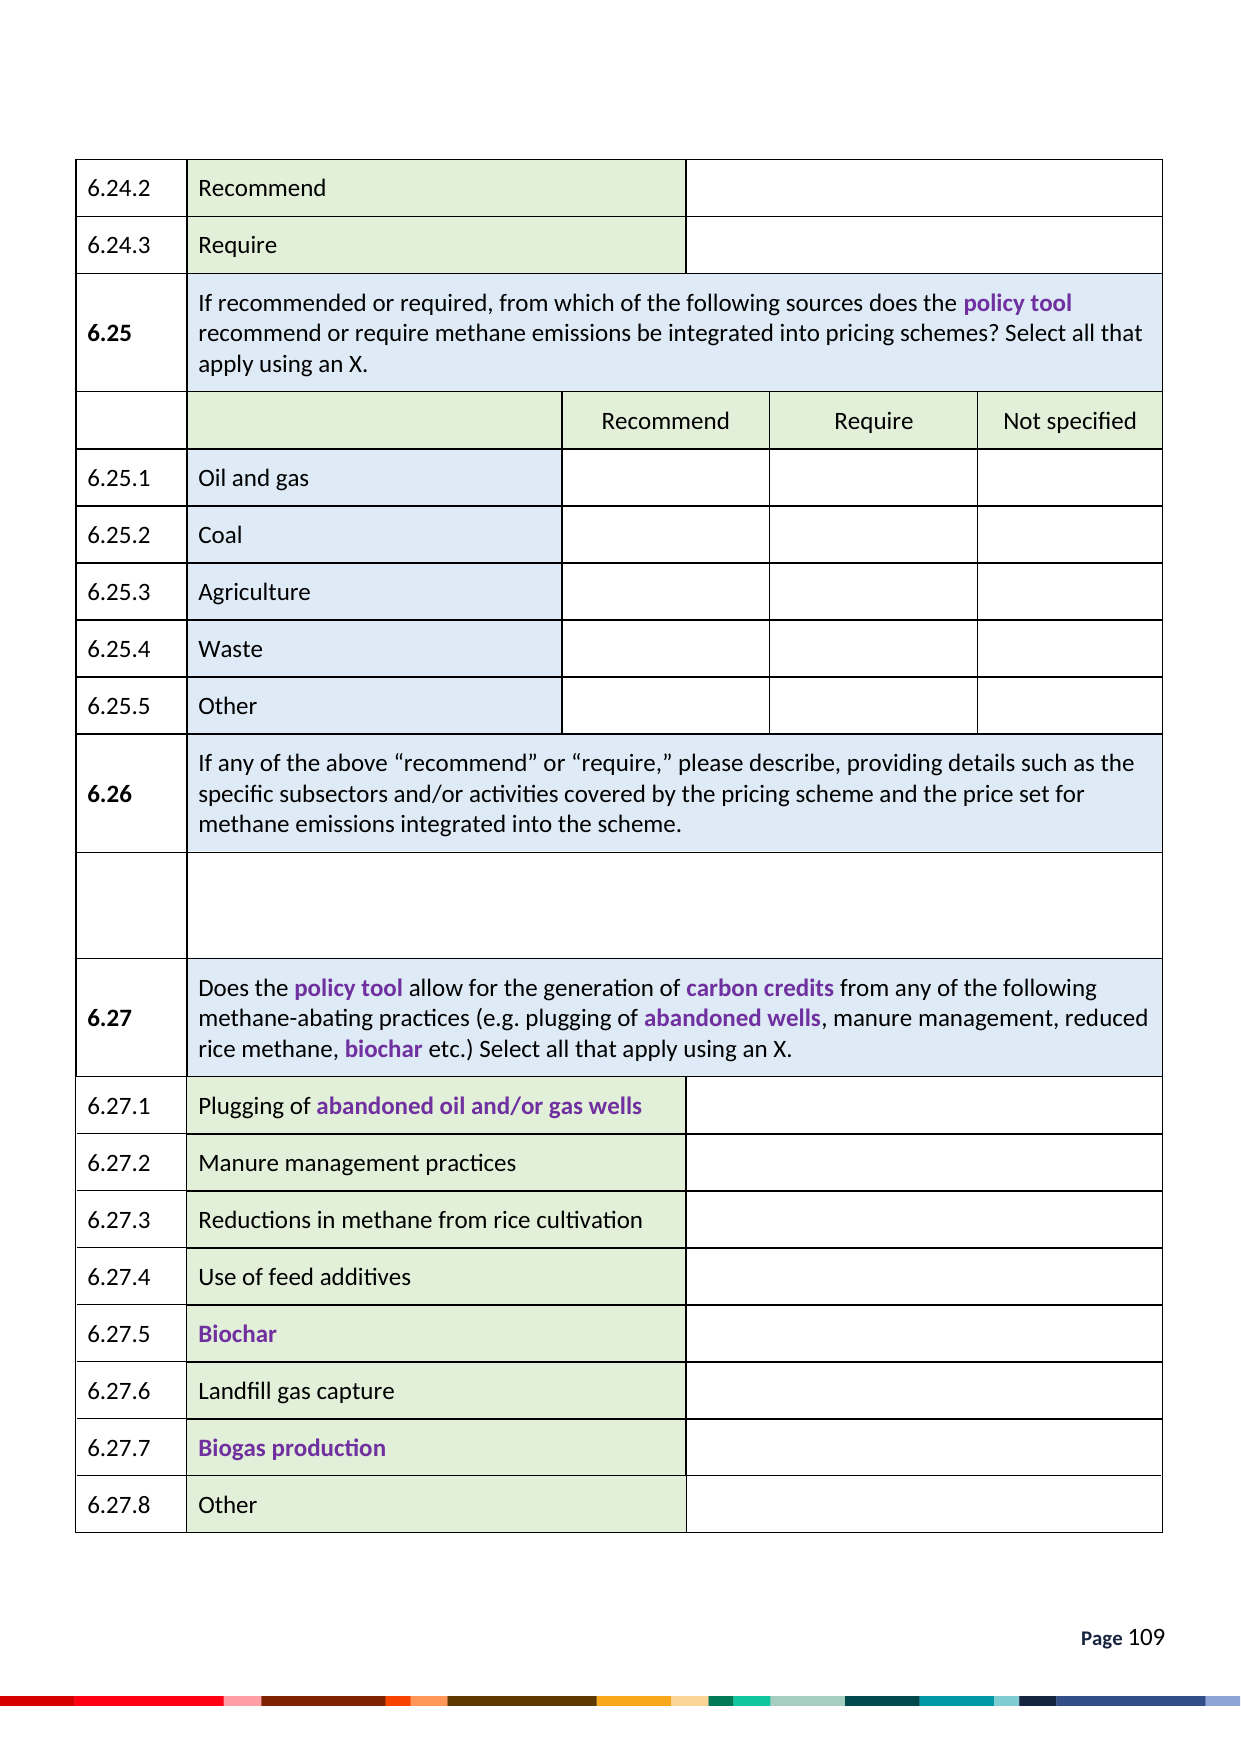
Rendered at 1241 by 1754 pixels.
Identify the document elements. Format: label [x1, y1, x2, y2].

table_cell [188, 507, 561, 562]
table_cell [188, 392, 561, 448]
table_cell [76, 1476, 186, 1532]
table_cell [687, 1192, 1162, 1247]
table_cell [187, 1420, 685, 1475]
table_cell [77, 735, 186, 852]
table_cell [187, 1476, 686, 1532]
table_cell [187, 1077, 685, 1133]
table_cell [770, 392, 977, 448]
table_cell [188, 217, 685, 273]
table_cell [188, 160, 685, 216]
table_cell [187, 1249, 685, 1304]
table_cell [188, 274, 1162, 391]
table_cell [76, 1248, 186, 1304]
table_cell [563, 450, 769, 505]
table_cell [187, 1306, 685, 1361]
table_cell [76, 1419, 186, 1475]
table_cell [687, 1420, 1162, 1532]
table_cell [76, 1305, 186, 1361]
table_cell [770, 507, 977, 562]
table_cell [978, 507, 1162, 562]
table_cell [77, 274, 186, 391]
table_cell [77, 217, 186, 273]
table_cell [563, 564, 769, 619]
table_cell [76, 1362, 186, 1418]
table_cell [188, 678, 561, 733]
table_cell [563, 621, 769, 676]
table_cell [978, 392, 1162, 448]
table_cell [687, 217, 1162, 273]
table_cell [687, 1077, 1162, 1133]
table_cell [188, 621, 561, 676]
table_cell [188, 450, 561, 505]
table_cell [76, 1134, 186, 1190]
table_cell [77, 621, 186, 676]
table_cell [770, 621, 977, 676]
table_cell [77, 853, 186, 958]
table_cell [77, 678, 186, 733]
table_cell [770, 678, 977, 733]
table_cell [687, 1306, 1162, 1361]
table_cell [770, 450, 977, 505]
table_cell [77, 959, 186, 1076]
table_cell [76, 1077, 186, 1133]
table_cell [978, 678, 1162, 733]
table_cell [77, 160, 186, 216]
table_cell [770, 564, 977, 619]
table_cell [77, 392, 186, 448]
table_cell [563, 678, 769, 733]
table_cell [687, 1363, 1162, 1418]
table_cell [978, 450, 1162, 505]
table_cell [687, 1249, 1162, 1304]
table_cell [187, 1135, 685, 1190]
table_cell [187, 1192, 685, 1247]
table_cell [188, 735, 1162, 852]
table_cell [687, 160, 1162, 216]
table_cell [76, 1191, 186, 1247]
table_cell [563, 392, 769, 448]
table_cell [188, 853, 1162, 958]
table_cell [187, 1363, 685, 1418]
picture [0, 1696, 1241, 1706]
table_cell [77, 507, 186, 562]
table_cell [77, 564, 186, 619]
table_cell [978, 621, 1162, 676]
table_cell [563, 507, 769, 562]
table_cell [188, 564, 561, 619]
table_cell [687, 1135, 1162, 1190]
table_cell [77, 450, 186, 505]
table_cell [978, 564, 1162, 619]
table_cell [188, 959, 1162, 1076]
